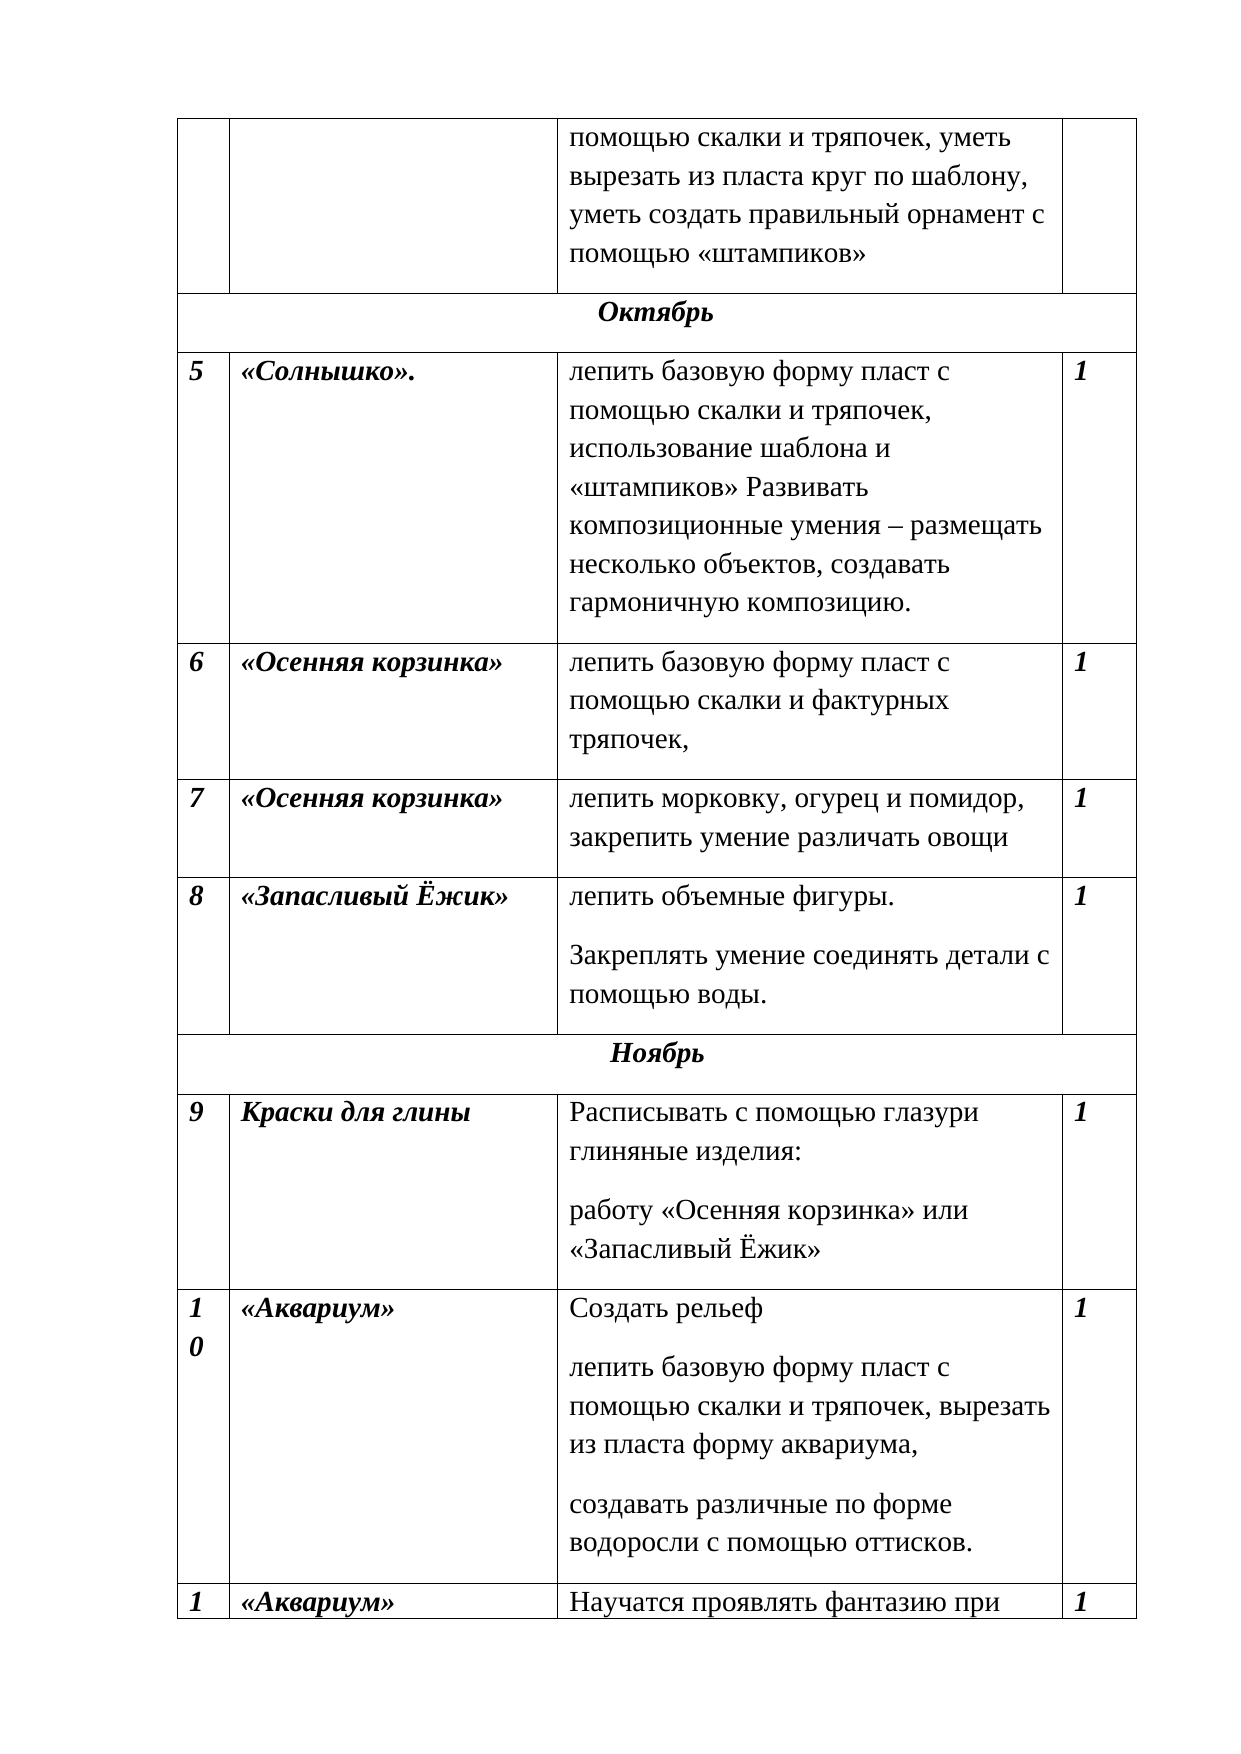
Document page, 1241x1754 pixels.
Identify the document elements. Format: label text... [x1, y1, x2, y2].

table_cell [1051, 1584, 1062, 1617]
table_cell 1 [1063, 878, 1136, 1034]
table_cell 8 [178, 878, 229, 1034]
table_cell Краски для глины [230, 1095, 557, 1289]
table_cell «Солнышко». [230, 353, 557, 643]
table_cell «Запасливый Ёжик» [230, 878, 557, 1034]
table_cell лепить объемные фигуры. Закреплять умение соединять детали с помощью воды. [558, 878, 1062, 1034]
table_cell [558, 119, 1062, 293]
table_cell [230, 119, 557, 293]
table_cell 9 [178, 1095, 229, 1289]
table_cell «Аквариум» [230, 1290, 557, 1583]
table_cell 1 [1063, 119, 1136, 293]
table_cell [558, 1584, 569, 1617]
table_cell 1 [1063, 644, 1136, 779]
table_cell 1 [1063, 780, 1136, 877]
table_cell «Аквариум» [230, 1584, 557, 1617]
table_cell 1 [1063, 353, 1136, 643]
table_cell 10 [178, 1290, 229, 1583]
table_cell 1 [1063, 1584, 1136, 1617]
table_cell Расписывать с помощью глазури глиняные изделия: работу «Осенняя корзинка» или «Запасливый Ёжик» [558, 1095, 1062, 1289]
table_cell Ноябрь [178, 1035, 1136, 1093]
table_cell «Осенняя корзинка» [230, 644, 557, 779]
table_cell 4 [178, 119, 229, 293]
table_cell лепить базовую форму пласт с помощью скалки и тряпочек, использование шаблона и «штампиков» Развивать композиционные умения – размещать несколько объектов, создавать гармоничную композицию. [558, 353, 1062, 643]
table_cell 11 [178, 1584, 229, 1617]
table_cell лепить базовую форму пласт с помощью скалки и фактурных тряпочек, [558, 644, 1062, 779]
table_cell 7 [178, 780, 229, 877]
table_cell 1 [1063, 1095, 1136, 1289]
table_cell Октябрь [178, 294, 1136, 352]
table_cell 6 [178, 644, 229, 779]
table_cell Создать рельеф лепить базовую форму пласт с помощью скалки и тряпочек, вырезать из пласта форму аквариума, создавать различные по форме водоросли с помощью оттисков. [558, 1290, 1062, 1583]
table_cell 5 [178, 353, 229, 643]
table_cell «Осенняя корзинка» [230, 780, 557, 877]
table_cell 1 [1063, 1290, 1136, 1583]
table_cell лепить морковку, огурец и помидор, закрепить умение различать овощи [558, 780, 1062, 877]
